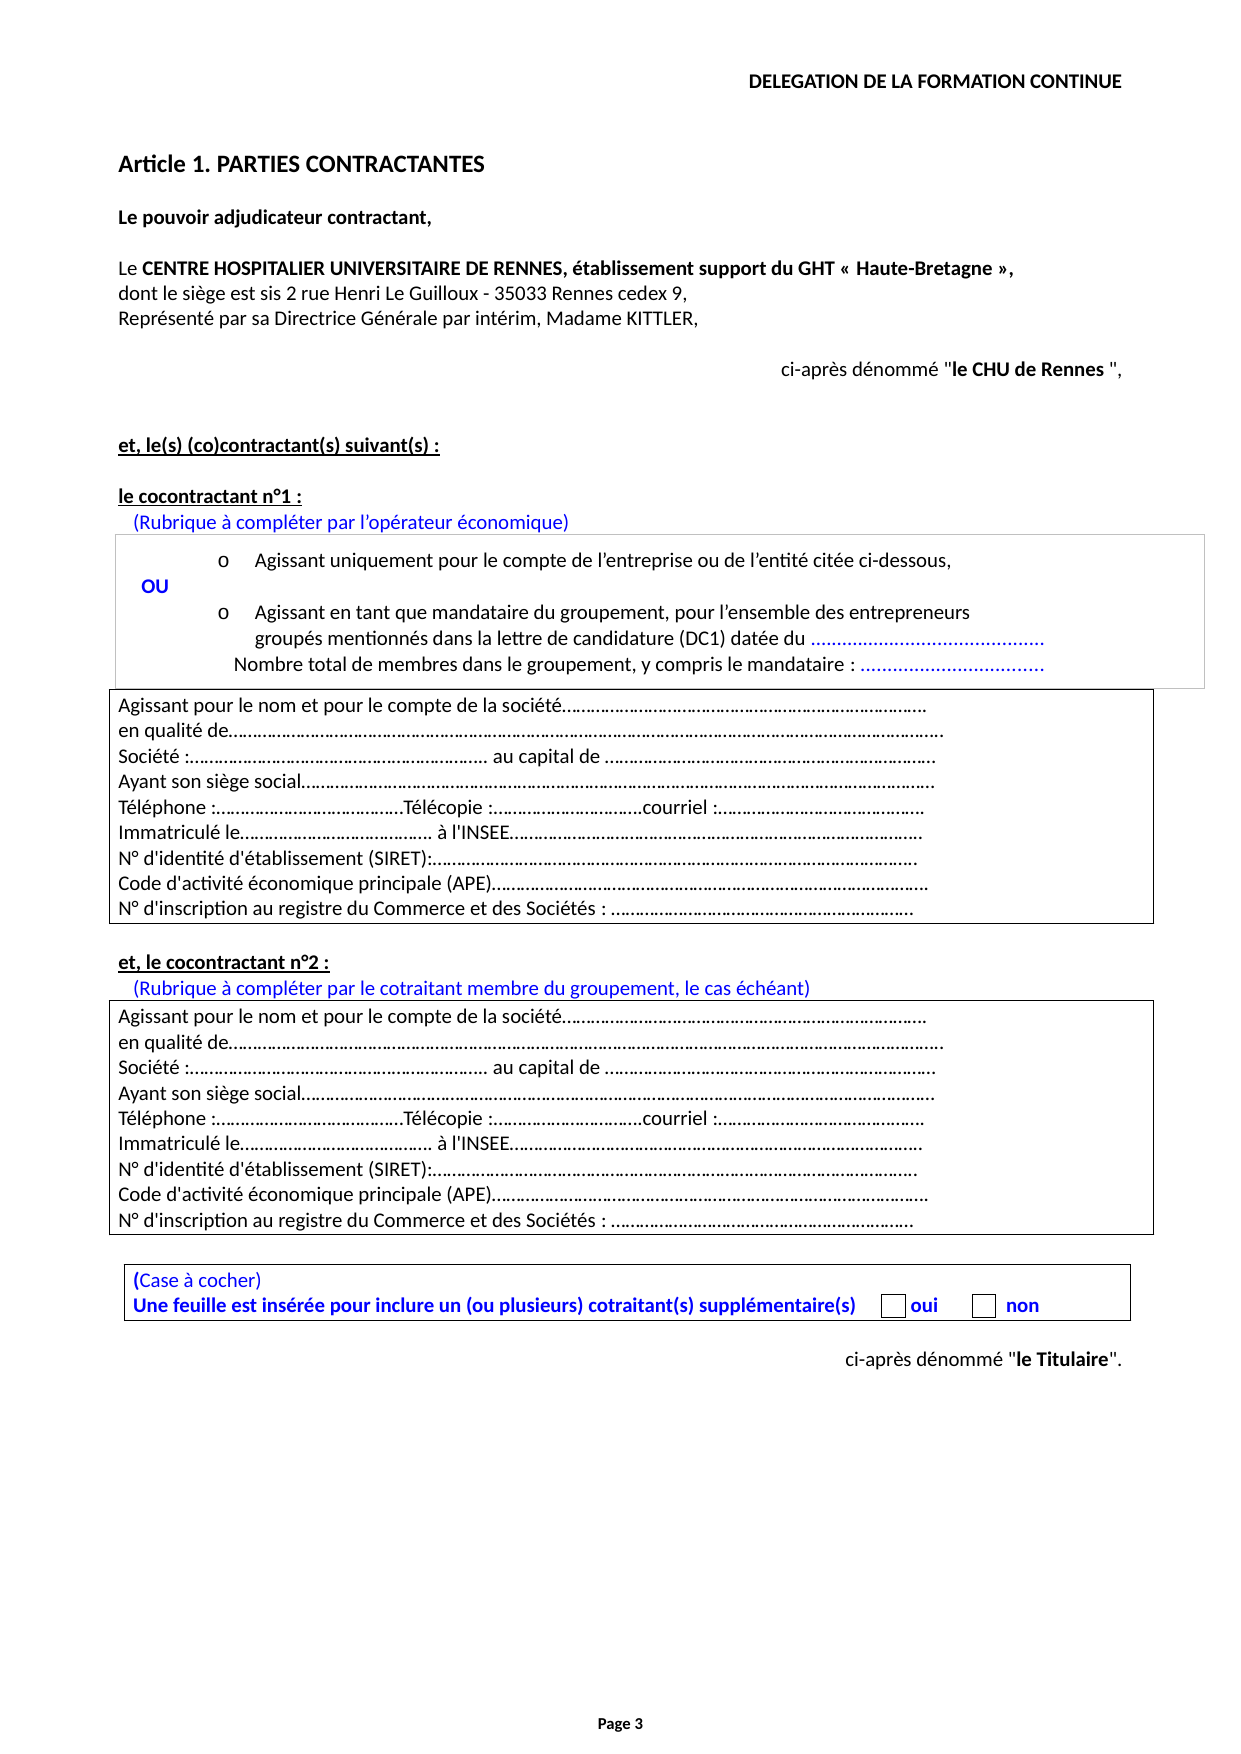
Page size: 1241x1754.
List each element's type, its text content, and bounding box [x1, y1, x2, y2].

text Immatriculé le…………………………………. à l'INSEE………………………………………………………………………….. [118, 819, 1122, 845]
text Une feuille est insérée pour inclure un (ou plusieurs) cotraitant(s) supplémentaire(s) oui non [125, 1289, 1130, 1320]
text Ayant son siège social…………………………………………………………………………………………………………………… [118, 1080, 1122, 1105]
text Le CENTRE HOSPITALIER UNIVERSITAIRE DE RENNES, établissement support du GHT « Haute-Bretagne », [118, 255, 1122, 280]
text Téléphone :…………………………………Télécopie :………………………….courriel :……………………………………. [118, 794, 1122, 819]
text Immatriculé le…………………………………. à l'INSEE………………………………………………………………………….. [118, 1131, 1122, 1156]
table_header Agissant uniquement pour le compte de l’entreprise ou de l’entité citée ci-dessous, OU Agissant en tant que mandataire du groupement, pour l’ensemble des entrepreneurs groupés mentionnés dans la lettre de candidature (DC1) datée du Nombre total de membres dans le groupement, y compris le mandataire : [116, 535, 1204, 688]
subtitle PARTIES CONTRACTANTES [118, 148, 1122, 178]
text Agissant pour le nom et pour le compte de la société…………………………………………………………………. [110, 1001, 1153, 1029]
text Société :…………………………………………………….. au capital de …………………………………………………………… [118, 743, 1122, 768]
text dont le siège est sis 2 rue Henri Le Guilloux - 35033 Rennes cedex 9, [118, 280, 1122, 306]
text Société :…………………………………………………….. au capital de …………………………………………………………… [118, 1054, 1122, 1080]
text et, le(s) (co)contractant(s) suivant(s) : [118, 433, 1122, 458]
text Agissant pour le nom et pour le compte de la société…………………………………………………………………. [110, 690, 1153, 718]
text (Rubrique à compléter par l’opérateur économique) [133, 509, 1122, 534]
text N° d'identité d'établissement (SIRET):……………………………………………………………………………………….. [118, 1156, 1122, 1181]
text Représenté par sa Directrice Générale par intérim, Madame KITTLER, [118, 306, 1122, 331]
text Téléphone :…………………………………Télécopie :………………………….courriel :……………………………………. [118, 1105, 1122, 1131]
text N° d'inscription au registre du Commerce et des Sociétés : ……………………………………………………… [110, 892, 1153, 923]
text en qualité de………………………………………………………………………………………………………………………………….. [118, 718, 1122, 743]
text (Rubrique à compléter par le cotraitant membre du groupement, le cas échéant) [133, 975, 1122, 1000]
text ci-après dénommé "le Titulaire". [118, 1347, 1122, 1372]
text Ayant son siège social…………………………………………………………………………………………………………………… [118, 768, 1122, 794]
text le cocontractant n°1 : [118, 483, 1122, 509]
text N° d'inscription au registre du Commerce et des Sociétés : ……………………………………………………… [110, 1204, 1153, 1234]
text (Case à cocher) [125, 1265, 1130, 1289]
text Le pouvoir adjudicateur contractant, [118, 204, 1122, 229]
text et, le cocontractant n°2 : [118, 949, 1122, 975]
text Code d'activité économique principale (APE)………………………………………………………………………………. [118, 870, 1122, 892]
text en qualité de………………………………………………………………………………………………………………………………….. [118, 1029, 1122, 1054]
text ci-après dénommé "le CHU de Rennes ", [118, 356, 1122, 382]
text N° d'identité d'établissement (SIRET):……………………………………………………………………………………….. [118, 845, 1122, 870]
text Code d'activité économique principale (APE)………………………………………………………………………………. [118, 1181, 1122, 1204]
